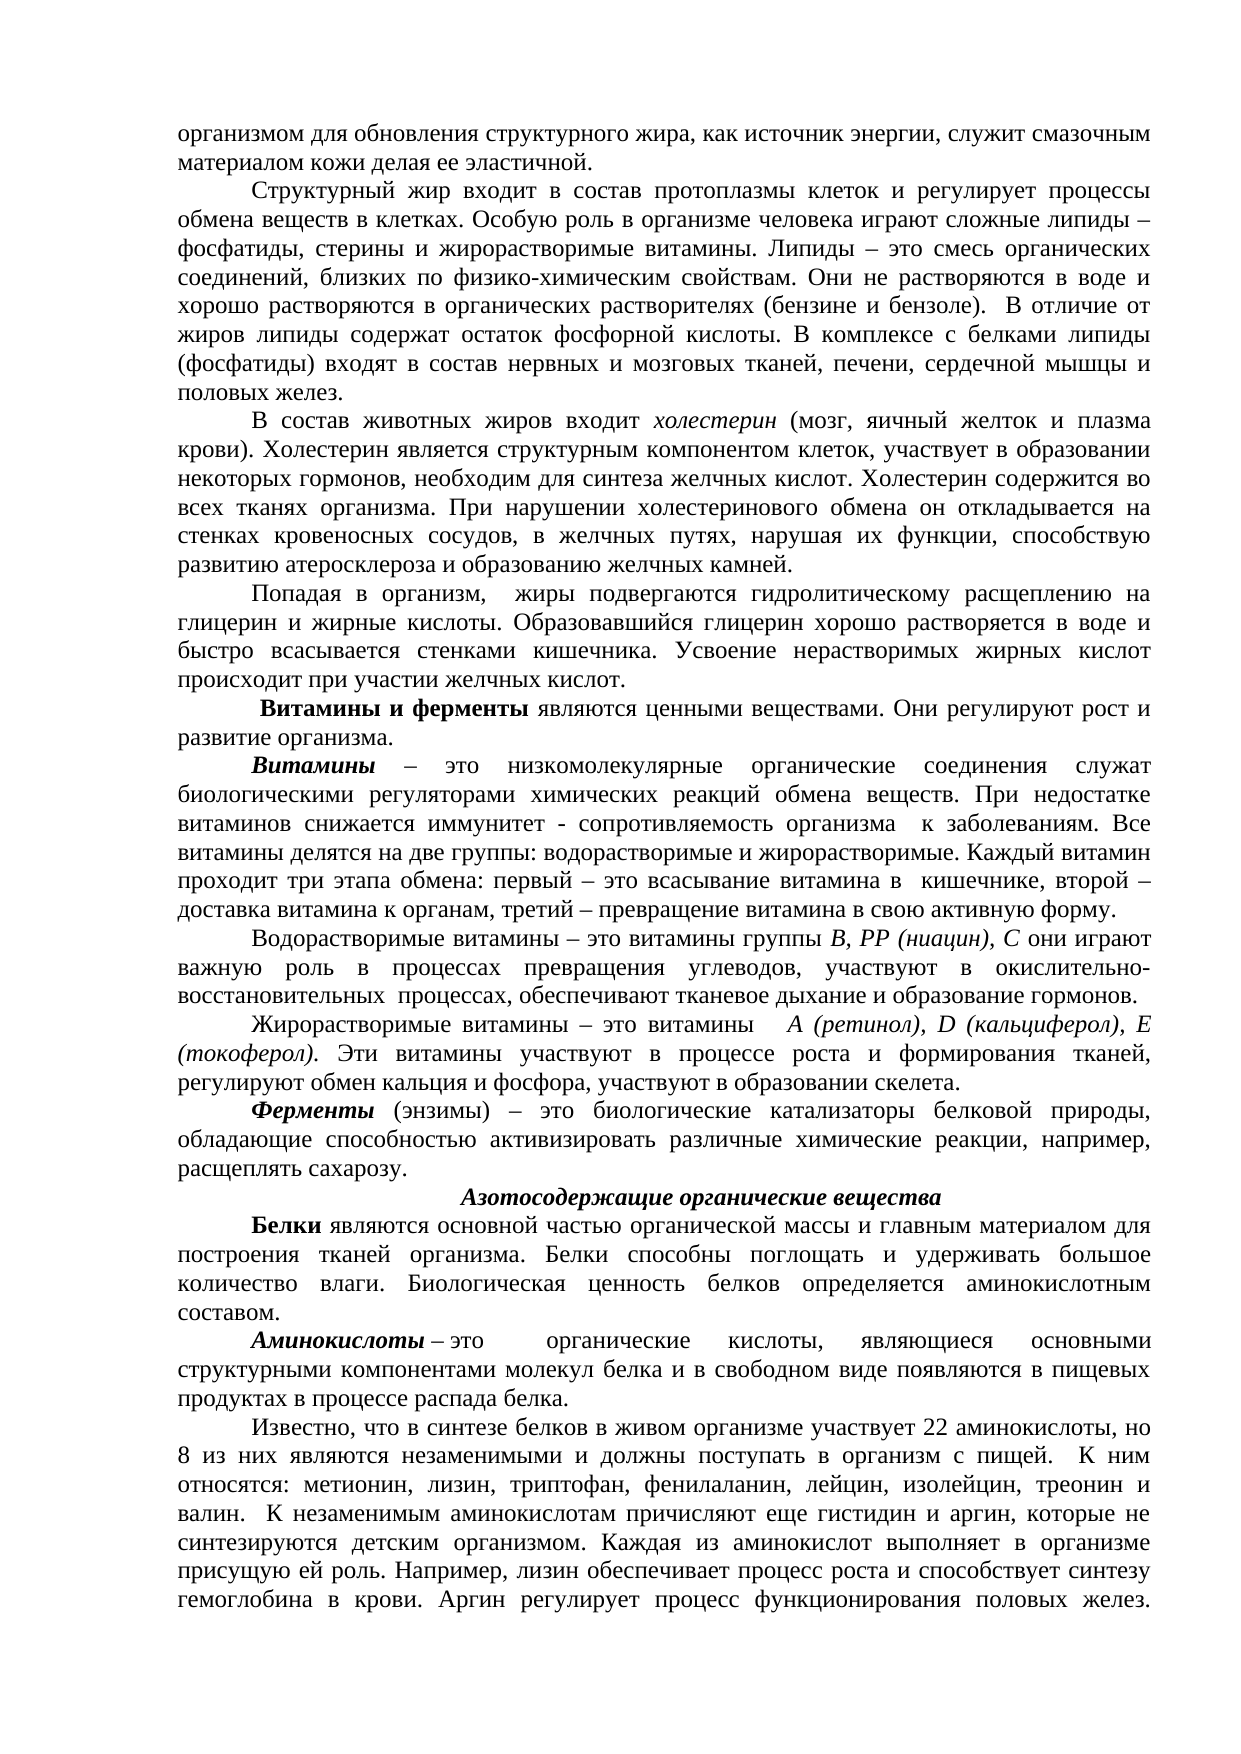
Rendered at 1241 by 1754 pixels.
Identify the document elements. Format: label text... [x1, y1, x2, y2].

text Попадая в организм, жиры подвергаются гидролитическому расщеплению на глицерин и жирные кислоты. Образовавшийся глицерин хорошо растворяется в воде и быстро всасывается стенками кишечника. Усвоение нерастворимых жирных кислот происходит при участии желчных кислот. [177, 578, 1152, 693]
text Витамины и ферменты являются ценными веществами. Они регулируют рост и развитие организма. [177, 693, 1152, 751]
text Жирорастворимые витамины – это витамины А (ретинол), D (кальциферол), Е (токоферол). Эти витамины участвуют в процессе роста и формирования тканей, регулируют обмен кальция и фосфора, участвуют в образовании скелета. [177, 1009, 1152, 1096]
text Водорастворимые витамины – это витамины группы В, РР (ниацин), С они играют важную роль в процессах превращения углеводов, участвуют в окислительно-восстановительных процессах, обеспечивают тканевое дыхание и образование гормонов. [177, 923, 1152, 1009]
text Аминокислоты – это органические кислоты, являющиеся основными структурными компонентами молекул белка и в свободном виде появляются в пищевых продуктах в процессе распада белка. [177, 1326, 1152, 1412]
text Азотосодержащие органические вещества [177, 1182, 1152, 1211]
text Витамины – это низкомолекулярные органические соединения служат биологическими регуляторами химических реакций обмена веществ. При недостатке витаминов снижается иммунитет - сопротивляемость организма к заболеваниям. Все витамины делятся на две группы: водорастворимые и жирорастворимые. Каждый витамин проходит три этапа обмена: первый – это всасывание витамина в кишечнике, второй – доставка витамина к органам, третий – превращение витамина в свою активную форму. [177, 751, 1152, 923]
text Структурный жир входит в состав протоплазмы клеток и регулирует процессы обмена веществ в клетках. Особую роль в организме человека играют сложные липиды – фосфатиды, стерины и жирорастворимые витамины. Липиды – это смесь органических соединений, близких по физико-химическим свойствам. Они не растворяются в воде и хорошо растворяются в органических растворителях (бензине и бензоле). В отличие от жиров липиды содержат остаток фосфорной кислоты. В комплексе с белками липиды (фосфатиды) входят в состав нервных и мозговых тканей, печени, сердечной мышцы и половых желез. [177, 176, 1152, 406]
text Ферменты (энзимы) – это биологические катализаторы белковой природы, обладающие способностью активизировать различные химические реакции, например, расщеплять сахарозу. [177, 1096, 1152, 1182]
text Белки являются основной частью органической массы и главным материалом для построения тканей организма. Белки способны поглощать и удерживать большое количество влаги. Биологическая ценность белков определяется аминокислотным составом. [177, 1211, 1152, 1326]
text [177, 118, 1152, 176]
text В состав животных жиров входит холестерин (мозг, яичный желток и плазма крови). Холестерин является структурным компонентом клеток, участвует в образовании некоторых гормонов, необходим для синтеза желчных кислот. Холестерин содержится во всех тканях организма. При нарушении холестеринового обмена он откладывается на стенках кровеносных сосудов, в желчных путях, нарушая их функции, способствую развитию атеросклероза и образованию желчных камней. [177, 406, 1152, 578]
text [177, 1412, 1152, 1613]
